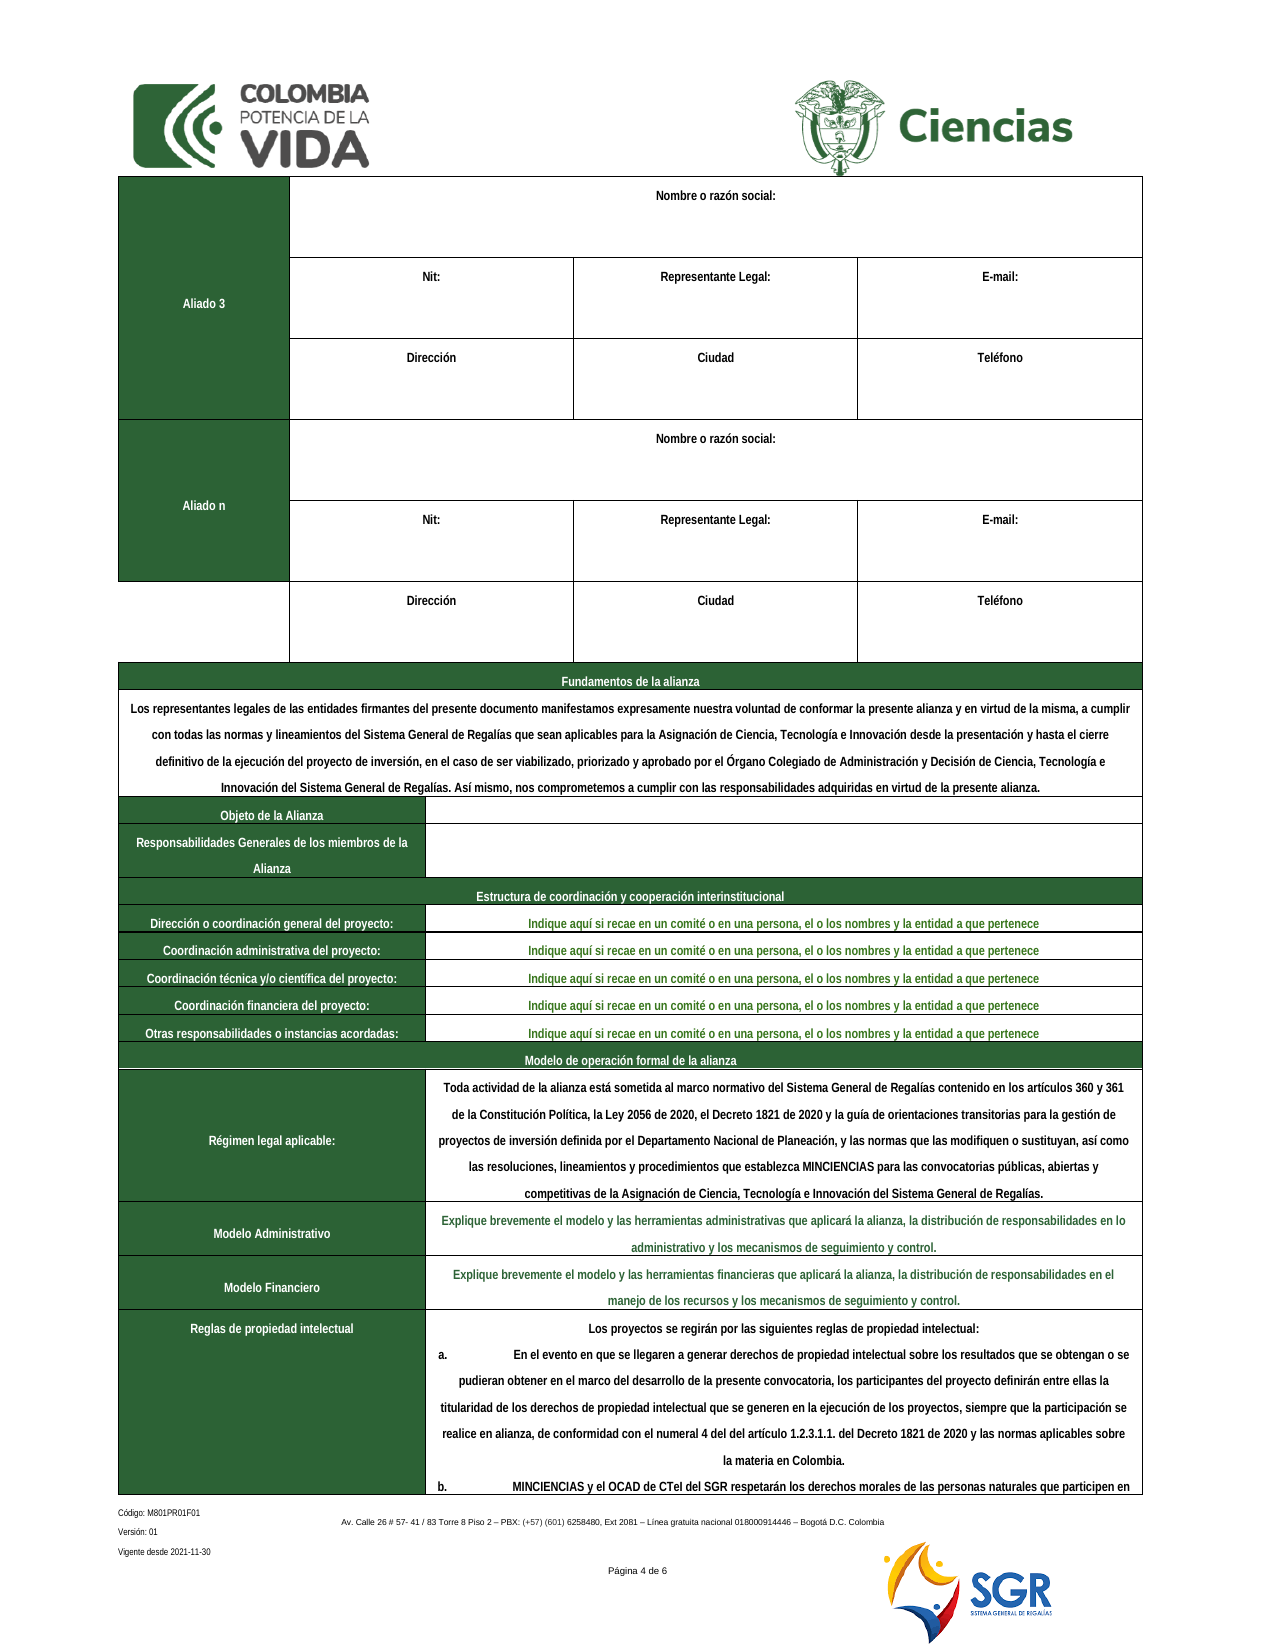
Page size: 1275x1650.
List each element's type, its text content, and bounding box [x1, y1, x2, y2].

table_cell Nombre o razón social: [290, 177, 1142, 257]
table_cell Teléfono [858, 582, 1142, 662]
table_cell E-mail: [858, 501, 1142, 581]
table_cell Los representantes legales de las entidades firmantes del presente documento manifestamos expresamente nuestra voluntad de conformar la presente alianza y en virtud de la misma, a cumplir con todas las normas y lineamientos del Sistema General de Regalías que sean aplicables para la Asignación de Ciencia, Tecnología e Innovación desde la presentación y hasta el cierre definitivo de la ejecución del proyecto de inversión, en el caso de ser viabilizado, priorizado y aprobado por el Órgano Colegiado de Administración y Decisión de Ciencia, Tecnología e Innovación del Sistema General de Regalías. Así mismo, nos comprometemos a cumplir con las responsabilidades adquiridas en virtud de la presente alianza. [119, 690, 1142, 796]
table_cell Explique brevemente el modelo y las herramientas financieras que aplicará la alianza, la distribución de responsabilidades en el manejo de los recursos y los mecanismos de seguimiento y control. [426, 1256, 1142, 1309]
table_cell Nit: [290, 258, 573, 338]
table_cell Indique aquí si recae en un comité o en una persona, el o los nombres y la entidad a que pertenece [426, 960, 1142, 986]
table_cell Reglas de propiedad intelectual [119, 1310, 425, 1494]
table_cell Dirección o coordinación general del proyecto: [119, 905, 425, 931]
table_cell Coordinación técnica y/o científica del proyecto: [119, 960, 425, 986]
table_cell Indique aquí si recae en un comité o en una persona, el o los nombres y la entidad a que pertenece [426, 1015, 1142, 1041]
table_cell Modelo Financiero [119, 1256, 425, 1309]
table_cell Régimen legal aplicable: [119, 1070, 425, 1201]
table_cell Toda actividad de la alianza está sometida al marco normativo del Sistema General de Regalías contenido en los artículos 360 y 361 de la Constitución Política, la Ley 2056 de 2020, el Decreto 1821 de 2020 y la guía de orientaciones transitorias para la gestión de proyectos de inversión definida por el Departamento Nacional de Planeación, y las normas que las modifiquen o sustituyan, así como las resoluciones, lineamientos y procedimientos que establezca MINCIENCIAS para las convocatorias públicas, abiertas y competitivas de la Asignación de Ciencia, Tecnología e Innovación del Sistema General de Regalías. [426, 1070, 1142, 1201]
table_cell Fundamentos de la alianza [119, 663, 1142, 689]
table_cell Ciudad [574, 582, 857, 662]
table_cell Objeto de la Alianza [119, 797, 425, 823]
table_cell Indique aquí si recae en un comité o en una persona, el o los nombres y la entidad a que pertenece [426, 987, 1142, 1014]
table_cell Teléfono [858, 339, 1142, 419]
table_cell Dirección [290, 339, 573, 419]
picture [876, 1536, 1063, 1650]
table_cell Otras responsabilidades o instancias acordadas: [119, 1015, 425, 1041]
table_cell Coordinación administrativa del proyecto: [119, 933, 425, 959]
table_cell Explique brevemente el modelo y las herramientas administrativas que aplicará la alianza, la distribución de responsabilidades en lo administrativo y los mecanismos de seguimiento y control. [426, 1202, 1142, 1255]
table_cell E-mail: [858, 258, 1142, 338]
table_cell Estructura de coordinación y cooperación interinstitucional [119, 878, 1142, 904]
table_cell Dirección [290, 582, 573, 662]
table_cell Nombre o razón social: [290, 420, 1142, 500]
table_cell Responsabilidades Generales de los miembros de la Alianza [119, 824, 425, 877]
table_cell Modelo de operación formal de la alianza [119, 1042, 1142, 1068]
table_cell Representante Legal: [574, 258, 857, 338]
picture [779, 68, 1085, 176]
table_cell Aliado 3 [119, 177, 289, 419]
table_cell Representante Legal: [574, 501, 857, 581]
table_cell [426, 824, 1142, 877]
table_cell Aliado n [119, 420, 289, 581]
table_cell Indique aquí si recae en un comité o en una persona, el o los nombres y la entidad a que pertenece [426, 933, 1142, 959]
picture [117, 73, 383, 176]
table_cell Nit: [290, 501, 573, 581]
table_cell Modelo Administrativo [119, 1202, 425, 1255]
table_cell Coordinación financiera del proyecto: [119, 987, 425, 1014]
table_cell Ciudad [574, 339, 857, 419]
table_cell [426, 797, 1142, 823]
table_cell Indique aquí si recae en un comité o en una persona, el o los nombres y la entidad a que pertenece [426, 905, 1142, 931]
